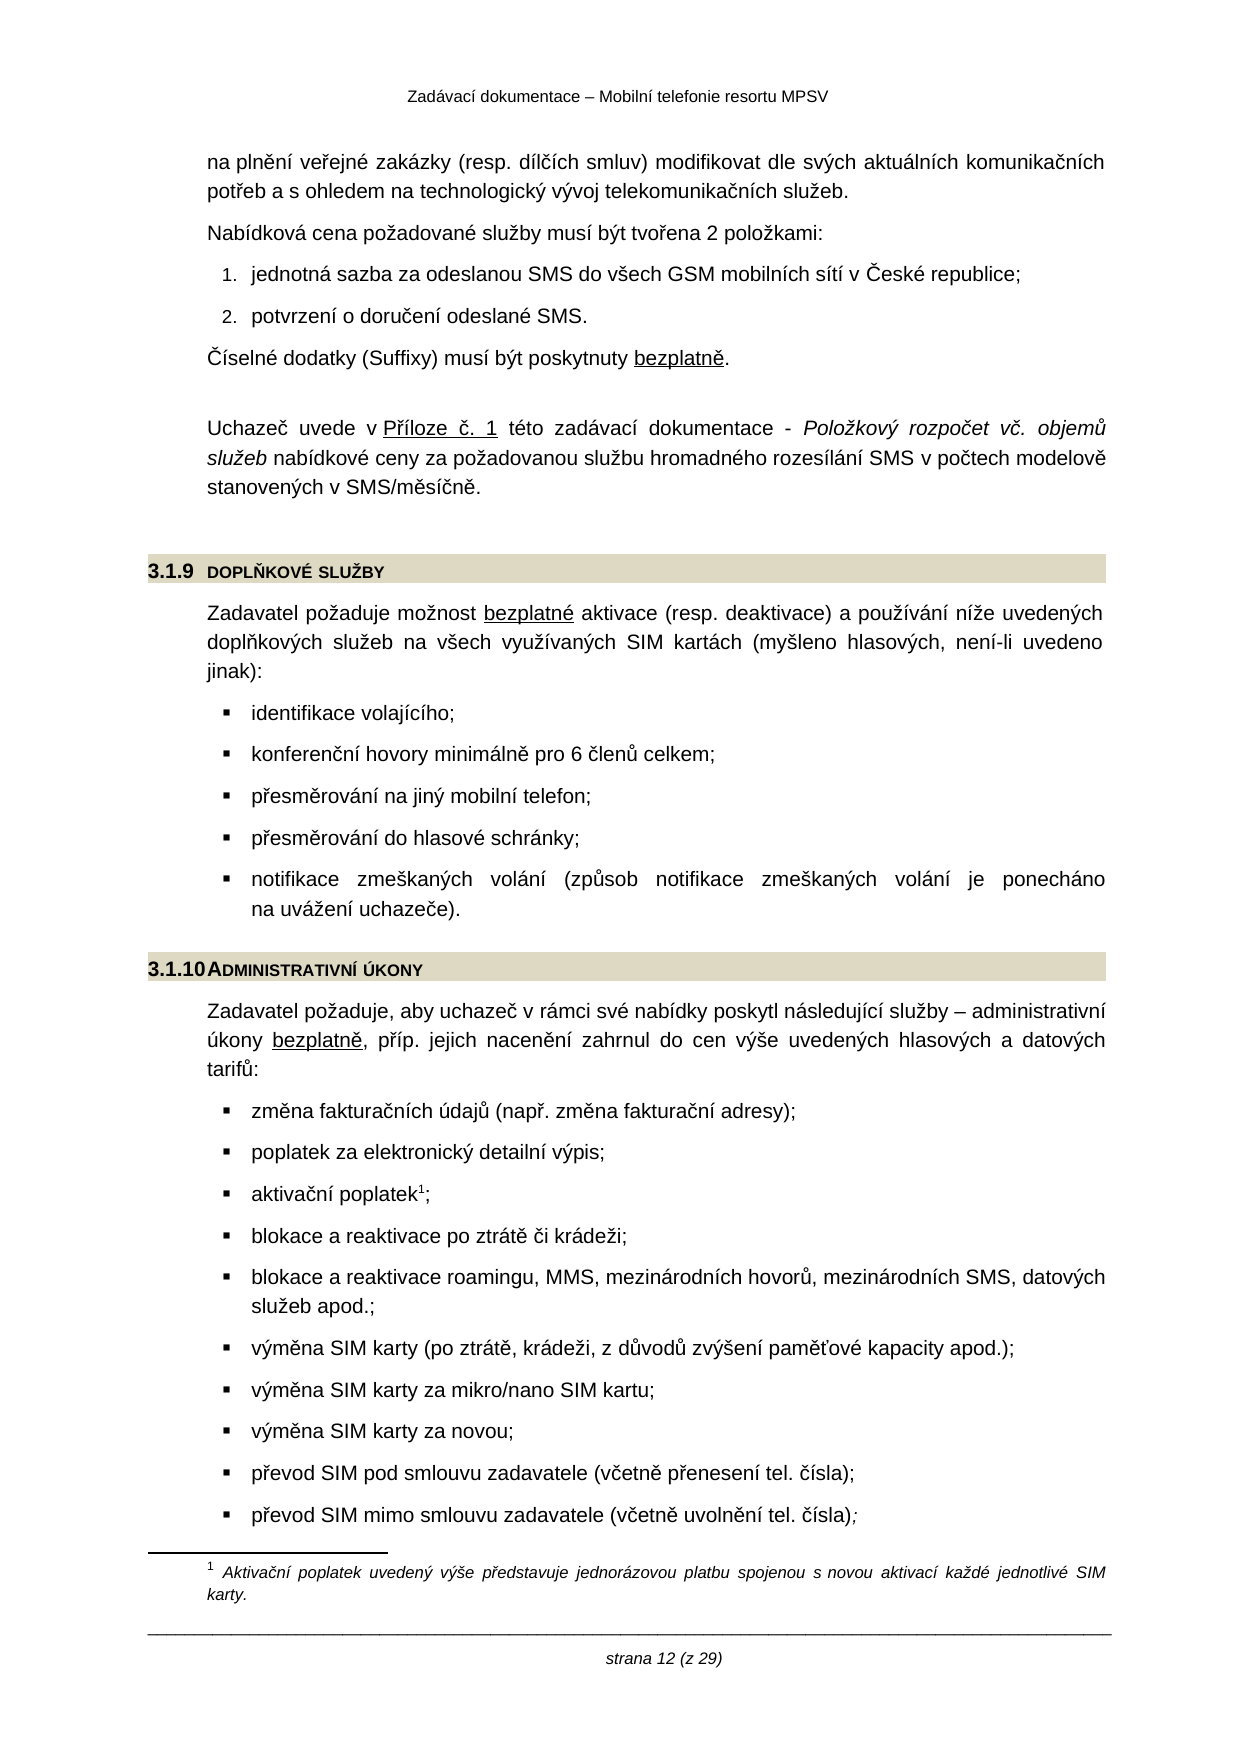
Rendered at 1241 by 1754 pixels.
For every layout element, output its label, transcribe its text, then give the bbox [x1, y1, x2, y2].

list jednotná sazba za odeslanou SMS do všech GSM mobilních sítí v České republice; [222, 257, 1106, 286]
list změna fakturačních údajů (např. změna fakturační adresy); [222, 1093, 1106, 1122]
list přesměrování na jiný mobilní telefon; [222, 779, 1106, 808]
list poplatek za elektronický detailní výpis; [222, 1135, 1106, 1164]
list identifikace volajícího; [222, 695, 1106, 724]
list přesměrování do hlasové schránky; [222, 820, 1106, 849]
subtitle doplňkové služby [148, 554, 1106, 583]
list potvrzení o doručení odeslané SMS. [222, 298, 1106, 328]
text Číselné dodatky (Suffixy) musí být poskytnuty bezplatně. [207, 340, 1106, 369]
list notifikace zmeškaných volání (způsob notifikace zmeškaných volání je ponecháno na uvážení uchazeče). [222, 862, 1106, 920]
list převod SIM pod smlouvu zadavatele (včetně přenesení tel. čísla); [222, 1456, 1106, 1485]
text Nabídková cena požadované služby musí být tvořena 2 položkami: [207, 215, 1106, 244]
list výměna SIM karty za mikro/nano SIM kartu; [222, 1372, 1106, 1402]
list aktivační poplatek; [222, 1177, 1106, 1206]
list výměna SIM karty (po ztrátě, krádeži, z důvodů zvýšení paměťové kapacity apod.); [222, 1331, 1106, 1360]
list Zadavatel požaduje, aby uchazeč v rámci své nabídky poskytl následující služby – administrativní úkony bezplatně, příp. jejich nacenění zahrnul do cen výše uvedených hlasových a datových tarifů: [207, 993, 1106, 1081]
list převod SIM mimo smlouvu zadavatele (včetně uvolnění tel. čísla); [222, 1497, 1106, 1527]
list konferenční hovory minimálně pro 6 členů celkem; [222, 737, 1106, 766]
subtitle Administrativní úkony [148, 952, 1106, 981]
list blokace a reaktivace roamingu, MMS, mezinárodních hovorů, mezinárodních SMS, datových služeb apod.; [222, 1260, 1106, 1318]
text Zadavatel požaduje možnost bezplatné aktivace (resp. deaktivace) a používání níže uvedených doplňkových služeb na všech využívaných SIM kartách (myšleno hlasových, není-li uvedeno jinak): [207, 595, 1104, 683]
text Uchazeč uvede v Příloze č. 1 této zadávací dokumentace - Položkový rozpočet vč. objemů služeb nabídkové ceny za požadovanou službu hromadného rozesílání SMS v počtech modelově stanovených v SMS/měsíčně. [207, 411, 1106, 498]
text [207, 144, 1106, 203]
list výměna SIM karty za novou; [222, 1414, 1106, 1443]
list blokace a reaktivace po ztrátě či krádeži; [222, 1218, 1106, 1247]
